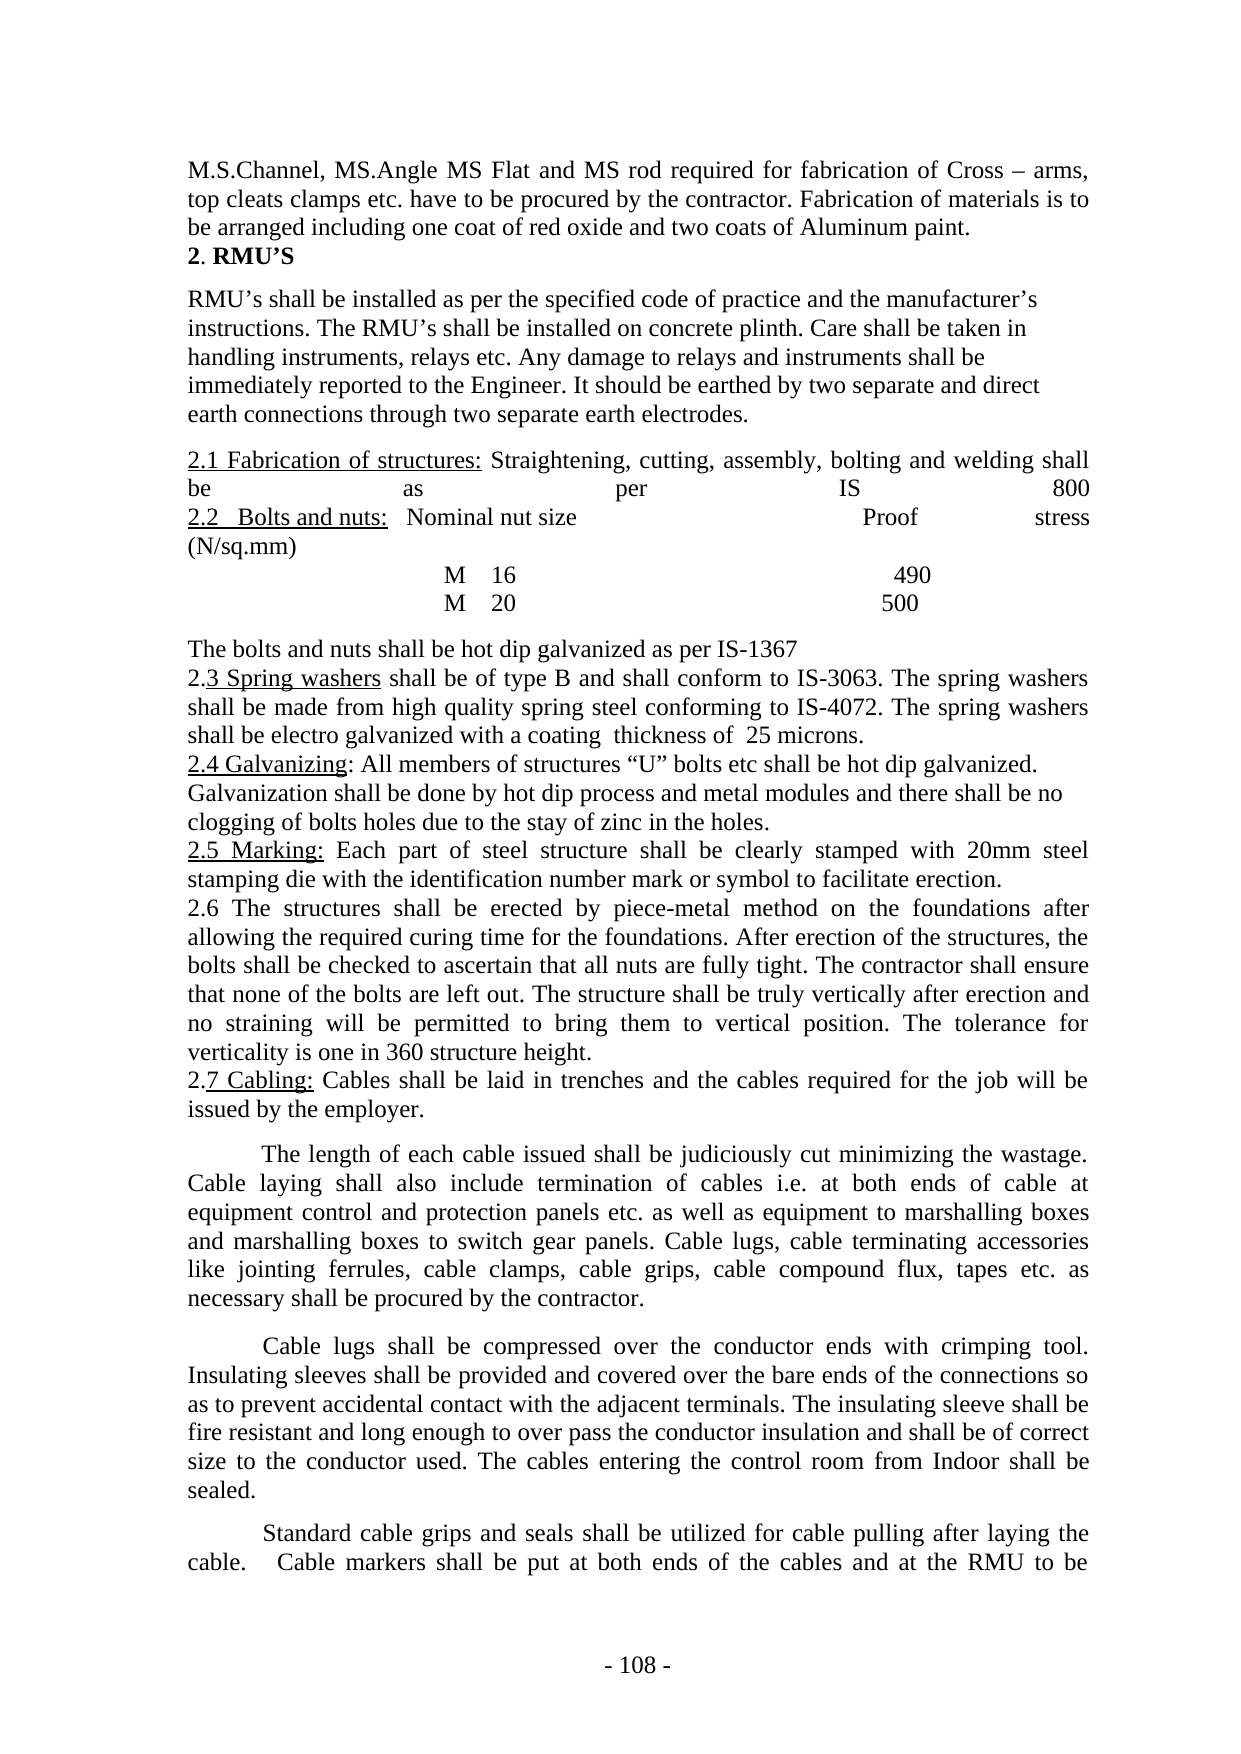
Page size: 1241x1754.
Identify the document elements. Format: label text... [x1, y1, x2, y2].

text RMU’s shall be installed as per the specified code of practice and the manufacturer’s [187, 284, 1090, 313]
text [187, 1518, 1090, 1576]
text handling instruments, relays etc. Any damage to relays and instruments shall be [187, 342, 1090, 371]
text instructions. The RMU’s shall be installed on concrete plinth. Care shall be taken in [187, 313, 1090, 342]
text 2.6 The structures shall be erected by piece-metal method on the foundations after allowing the required curing time for the foundations. After erection of the structures, the bolts shall be checked to ascertain that all nuts are fully tight. The contractor shall ensure that none of the bolts are left out. The structure shall be truly vertically after erection and no straining will be permitted to bring them to vertical position. The tolerance for verticality is one in 360 structure height. [187, 893, 1090, 1065]
text immediately reported to the Engineer. It should be earthed by two separate and direct [187, 371, 1090, 399]
list 2.5 Marking: Each part of steel structure shall be clearly stamped with 20mm steel stamping die with the identification number mark or symbol to facilitate erection. [187, 835, 1090, 893]
list clogging of bolts holes due to the stay of zinc in the holes. [187, 807, 1090, 835]
text M 16 490 [187, 560, 1090, 588]
text earth connections through two separate earth electrodes. [187, 399, 1090, 428]
text M.S.Channel, MS.Angle MS Flat and MS rod required for fabrication of Cross – arms, top cleats clamps etc. have to be procured by the contractor. Fabrication of materials is to be arranged including one coat of red oxide and two coats of Aluminum paint. [187, 155, 1090, 241]
text M 20 500 [187, 588, 1090, 617]
text The length of each cable issued shall be judiciously cut minimizing the wastage. Cable laying shall also include termination of cables i.e. at both ends of cable at equipment control and protection panels etc. as well as equipment to marshalling boxes and marshalling boxes to switch gear panels. Cable lugs, cable terminating accessories like jointing ferrules, cable clamps, cable grips, cable compound flux, tapes etc. as necessary shall be procured by the contractor. [187, 1139, 1090, 1312]
list 2.3 Spring washers shall be of type B and shall conform to IS-3063. The spring washers shall be made from high quality spring steel conforming to IS-4072. The spring washers shall be electro galvanized with a coating thickness of 25 microns. [187, 663, 1090, 749]
text 2.1 Fabrication of structures: Straightening, cutting, assembly, bolting and welding shall be as per IS 800 2.2 Bolts and nuts: Nominal nut size Proof stress (N/sq.mm) [187, 445, 1090, 560]
list 2.4 Galvanizing: All members of structures “U” bolts etc shall be hot dip galvanized. [187, 749, 1090, 778]
list Galvanization shall be done by hot dip process and metal modules and there shall be no [187, 778, 1090, 807]
text 2. RMU’S [187, 241, 1090, 270]
text The bolts and nuts shall be hot dip galvanized as per IS-1367 [187, 634, 1090, 663]
text Cable lugs shall be compressed over the conductor ends with crimping tool. Insulating sleeves shall be provided and covered over the bare ends of the connections so as to prevent accidental contact with the adjacent terminals. The insulating sleeve shall be fire resistant and long enough to over pass the conductor insulation and shall be of correct size to the conductor used. The cables entering the control room from Indoor shall be sealed. [187, 1331, 1090, 1504]
text 2.7 Cabling: Cables shall be laid in trenches and the cables required for the job will be issued by the employer. [187, 1065, 1090, 1123]
